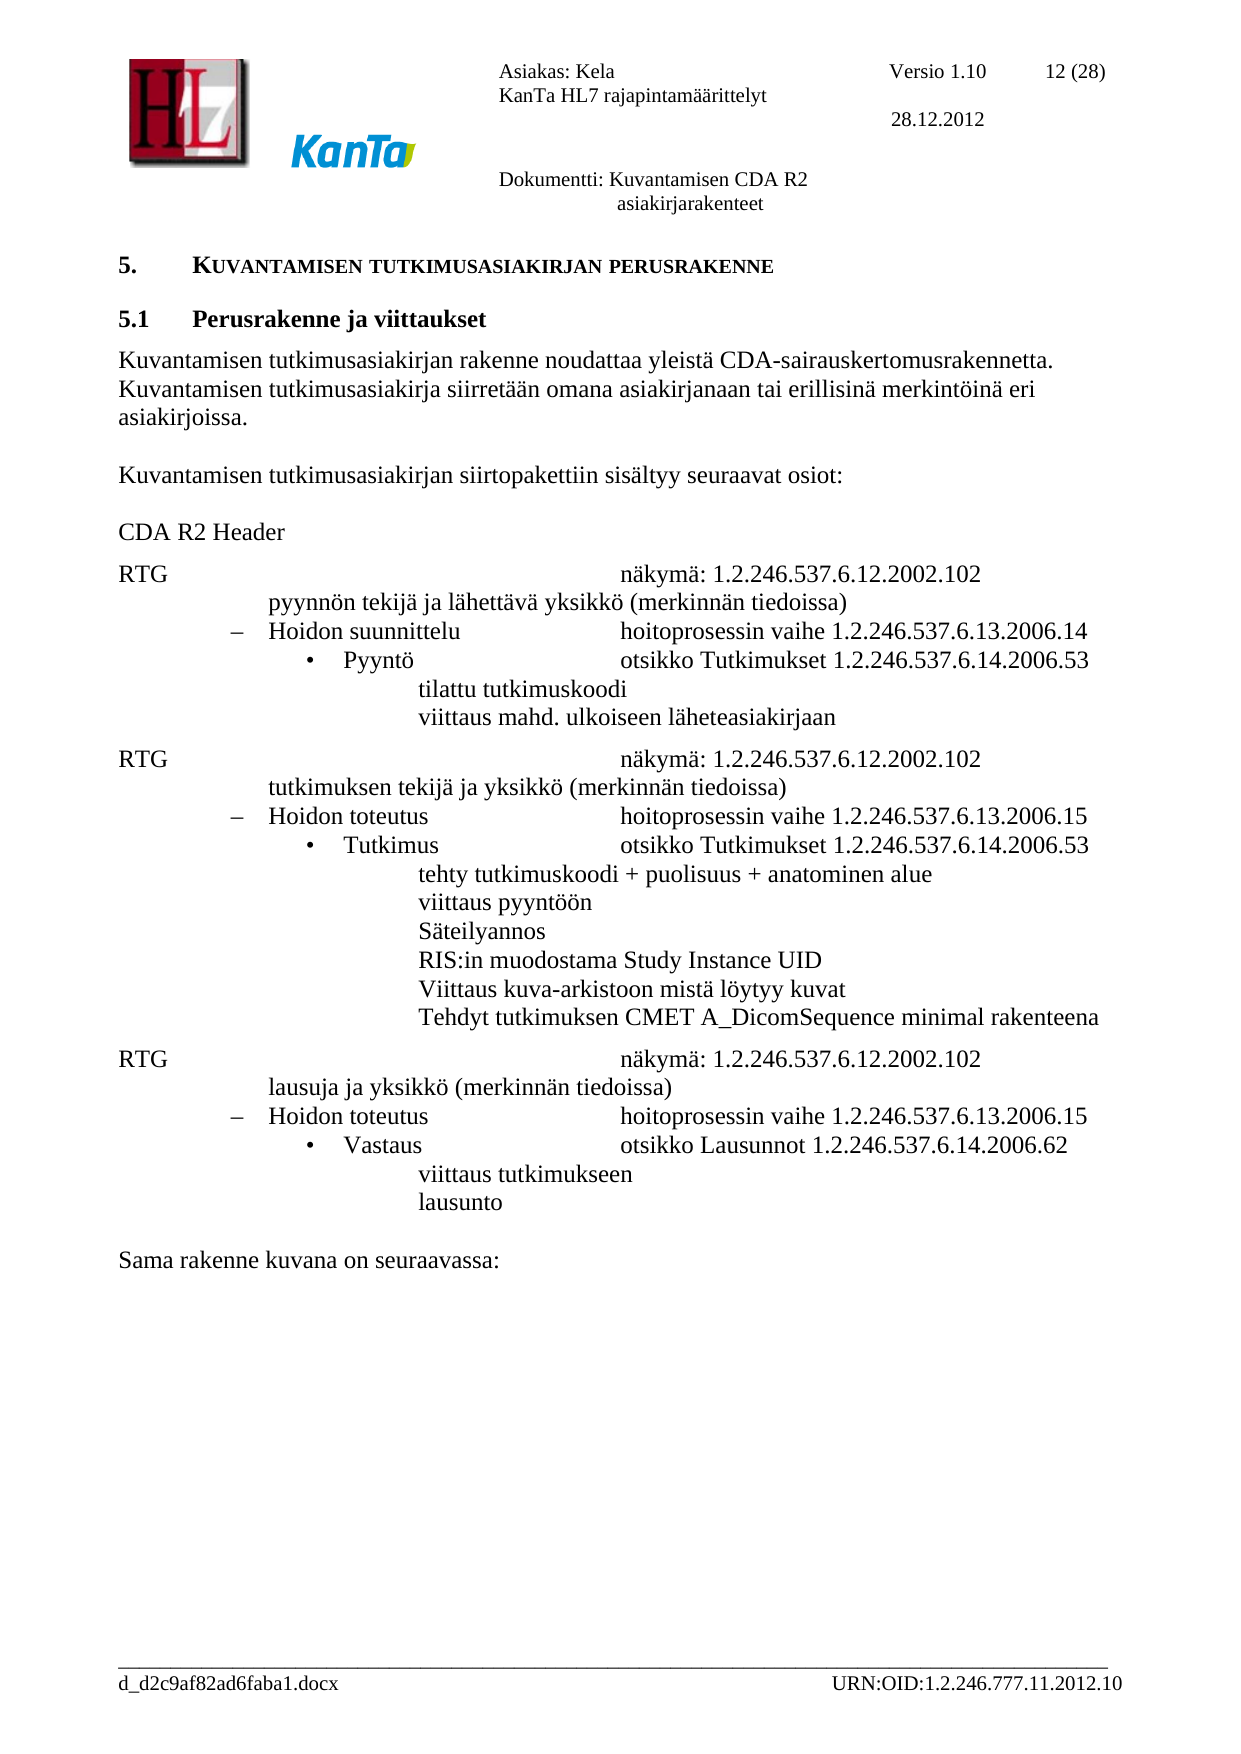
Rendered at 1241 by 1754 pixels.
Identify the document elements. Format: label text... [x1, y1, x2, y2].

list Hoidon suunnittelu hoitoprosessin vaihe 1.2.246.537.6.13.2006.14 [231, 616, 1122, 645]
text tilattu tutkimuskoodi viittaus mahd. ulkoiseen läheteasiakirjaan [418, 674, 1122, 731]
text Tehdyt tutkimuksen CMET A_DicomSequence minimal rakenteena [418, 1002, 1122, 1031]
text viittaus tutkimukseen lausunto [418, 1159, 1122, 1216]
text Kuvantamisen tutkimusasiakirjan rakenne noudattaa yleistä CDA-sairauskertomusrakennetta. Kuvantamisen tutkimusasiakirja siirretään omana asiakirjanaan tai erillisinä merkintöinä eri asiakirjoissa. [118, 345, 1122, 431]
text RIS:in muodostama Study Instance UID [418, 945, 1122, 974]
list Tutkimus otsikko Tutkimukset 1.2.246.537.6.14.2006.53 [306, 830, 1122, 859]
text RTG näkymä: 1.2.246.537.6.12.2002.102 [118, 744, 1122, 772]
text RTG näkymä: 1.2.246.537.6.12.2002.102 [118, 559, 1122, 587]
text tutkimuksen tekijä ja yksikkö (merkinnän tiedoissa) [268, 772, 1122, 801]
text Sama rakenne kuvana on seuraavassa: [118, 1245, 1122, 1274]
picture [129, 59, 251, 168]
list Hoidon toteutus hoitoprosessin vaihe 1.2.246.537.6.13.2006.15 [231, 1101, 1122, 1130]
subtitle Kuvantamisen tutkimusasiakirjan perusrakenne [118, 250, 1122, 279]
subtitle Perusrakenne ja viittaukset [118, 304, 1122, 332]
list Pyyntö otsikko Tutkimukset 1.2.246.537.6.14.2006.53 [306, 645, 1122, 674]
list Hoidon toteutus hoitoprosessin vaihe 1.2.246.537.6.13.2006.15 [231, 801, 1122, 830]
text Säteilyannos [418, 916, 1122, 945]
text Viittaus kuva-arkistoon mistä löytyy kuvat [418, 974, 1122, 1002]
text RTG näkymä: 1.2.246.537.6.12.2002.102 [118, 1044, 1122, 1072]
text Kuvantamisen tutkimusasiakirjan siirtopakettiin sisältyy seuraavat osiot: [118, 460, 1122, 489]
text lausuja ja yksikkö (merkinnän tiedoissa) [268, 1072, 1122, 1101]
text pyynnön tekijä ja lähettävä yksikkö (merkinnän tiedoissa) [268, 587, 1122, 616]
list Vastaus otsikko Lausunnot 1.2.246.537.6.14.2006.62 [306, 1130, 1122, 1159]
text tehty tutkimuskoodi + puolisuus + anatominen alue viittaus pyyntöön [418, 859, 1122, 916]
text CDA R2 Header [118, 517, 1122, 546]
